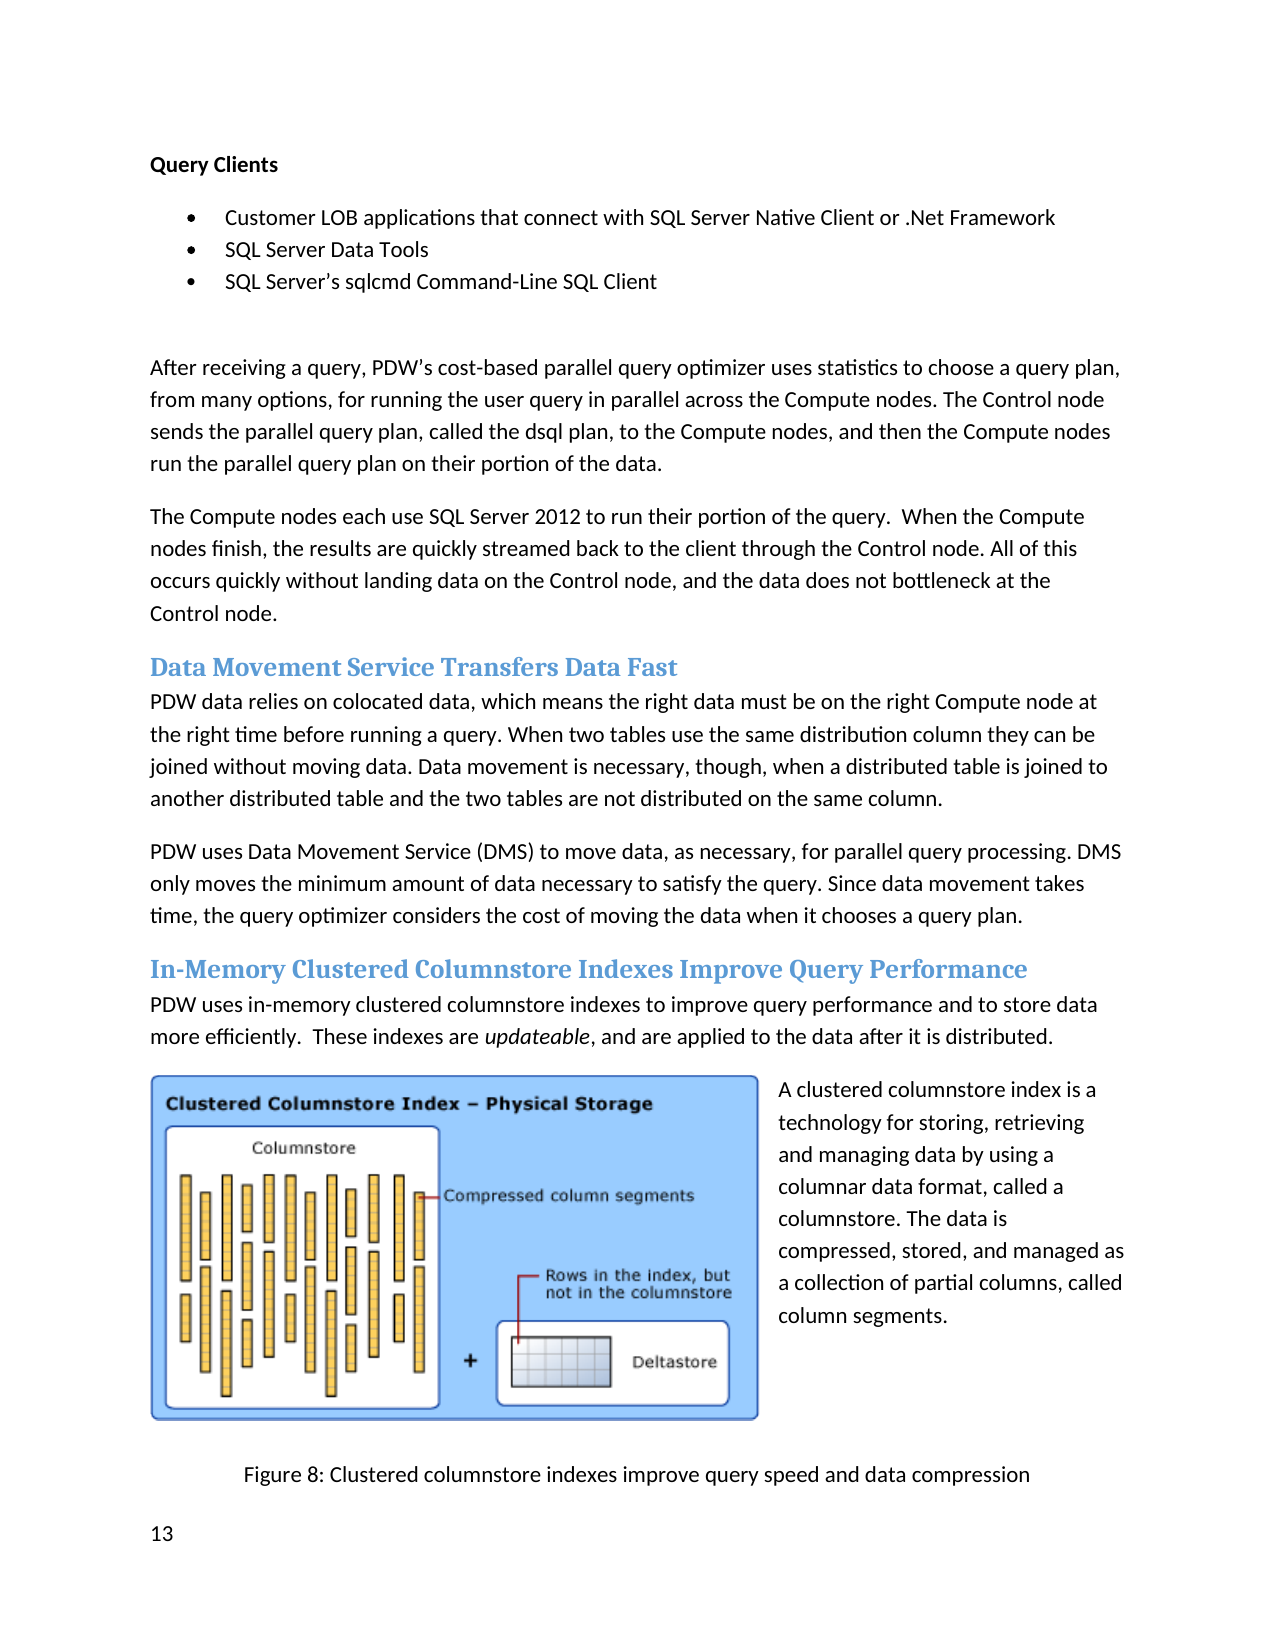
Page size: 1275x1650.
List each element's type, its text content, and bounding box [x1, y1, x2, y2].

text After receiving a query, PDW’s cost-based parallel query optimizer uses statistics to choose a query plan, from many options, for running the user query in parallel across the Compute nodes. The Control node sends the parallel query plan, called the dsql plan, to the Compute nodes, and then the Compute nodes run the parallel query plan on their portion of the data. [150, 353, 1125, 477]
list Customer LOB applications that connect with SQL Server Native Client or .Net Framework [187, 203, 1125, 231]
text PDW uses in-memory clustered columnstore indexes to improve query performance and to store data more efficiently. These indexes are updateable, and are applied to the data after it is distributed. [150, 990, 1125, 1050]
text PDW data relies on colocated data, which means the right data must be on the right Compute node at the right time before running a query. When two tables use the same distribution column they can be joined without moving data. Data movement is necessary, though, when a distributed table is joined to another distributed table and the two tables are not distributed on the same column. [150, 687, 1125, 812]
text A clustered columnstore index is a technology for storing, retrieving and managing data by using a columnar data format, called a columnstore. The data is compressed, stored, and managed as a collection of partial columns, called column segments. [760, 1075, 1125, 1329]
subtitle Data Movement Service Transfers Data Fast [150, 652, 1125, 683]
subtitle In-Memory Clustered Columnstore Indexes Improve Query Performance [150, 954, 1125, 986]
list SQL Server Data Tools [187, 235, 1125, 263]
text The Compute nodes each use SQL Server 2012 to run their portion of the query. When the Compute nodes finish, the results are quickly streamed back to the client through the Control node. All of this occurs quickly without landing data on the Control node, and the data does not bottleneck at the Control node. [150, 502, 1125, 627]
list SQL Server’s sqlcmd Command-Line SQL Client [187, 267, 1125, 295]
picture [150, 1075, 760, 1421]
text Query Clients [150, 150, 1125, 178]
text PDW uses Data Movement Service (DMS) to move data, as necessary, for parallel query processing. DMS only moves the minimum amount of data necessary to satisfy the query. Since data movement takes time, the query optimizer considers the cost of moving the data when it chooses a query plan. [150, 837, 1125, 929]
text Figure 8: Clustered columnstore indexes improve query speed and data compression [150, 1460, 1125, 1488]
